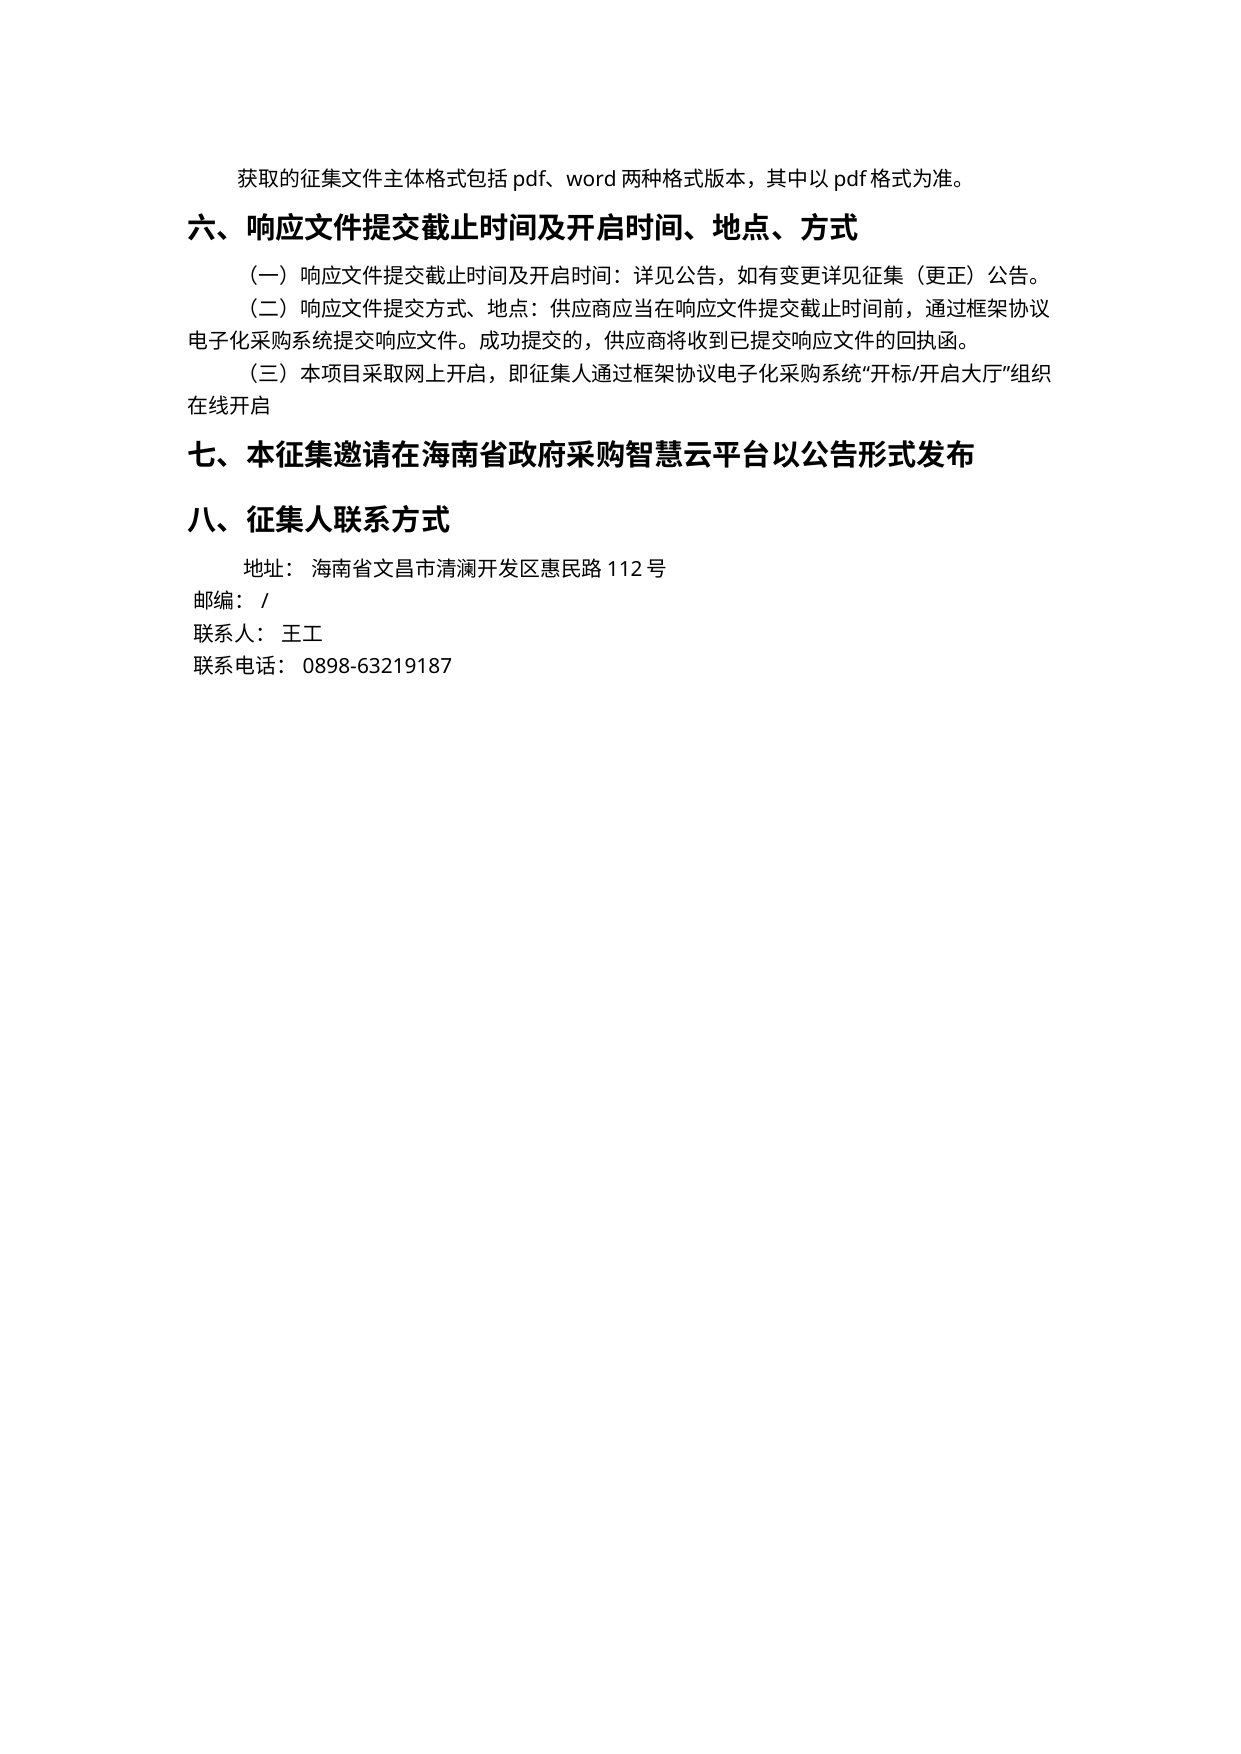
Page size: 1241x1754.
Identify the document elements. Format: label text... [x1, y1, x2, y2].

text （一）响应文件提交截止时间及开启时间：详见公告，如有变更详见征集（更正）公告。 [187, 259, 1053, 292]
text 六、响应文件提交截止时间及开启时间、地点、方式 [187, 194, 1053, 259]
text 邮编： / [187, 584, 1053, 617]
text 八、征集人联系方式 [187, 487, 1053, 552]
text 地址： 海南省文昌市清澜开发区惠民路112号 [187, 552, 1053, 584]
text （二）响应文件提交方式、地点：供应商应当在响应文件提交截止时间前，通过框架协议电子化采购系统提交响应文件。成功提交的，供应商将收到已提交响应文件的回执函。 [187, 292, 1053, 357]
text 联系人： 王工 [187, 617, 1053, 649]
text 七、本征集邀请在海南省政府采购智慧云平台以公告形式发布 [187, 422, 1053, 487]
text 联系电话： 0898-63219187 [187, 649, 1053, 682]
text （三）本项目采取网上开启，即征集人通过框架协议电子化采购系统“开标/开启大厅”组织在线开启 [187, 357, 1053, 422]
text 获取的征集文件主体格式包括pdf、word两种格式版本，其中以pdf格式为准。 [187, 162, 1053, 194]
